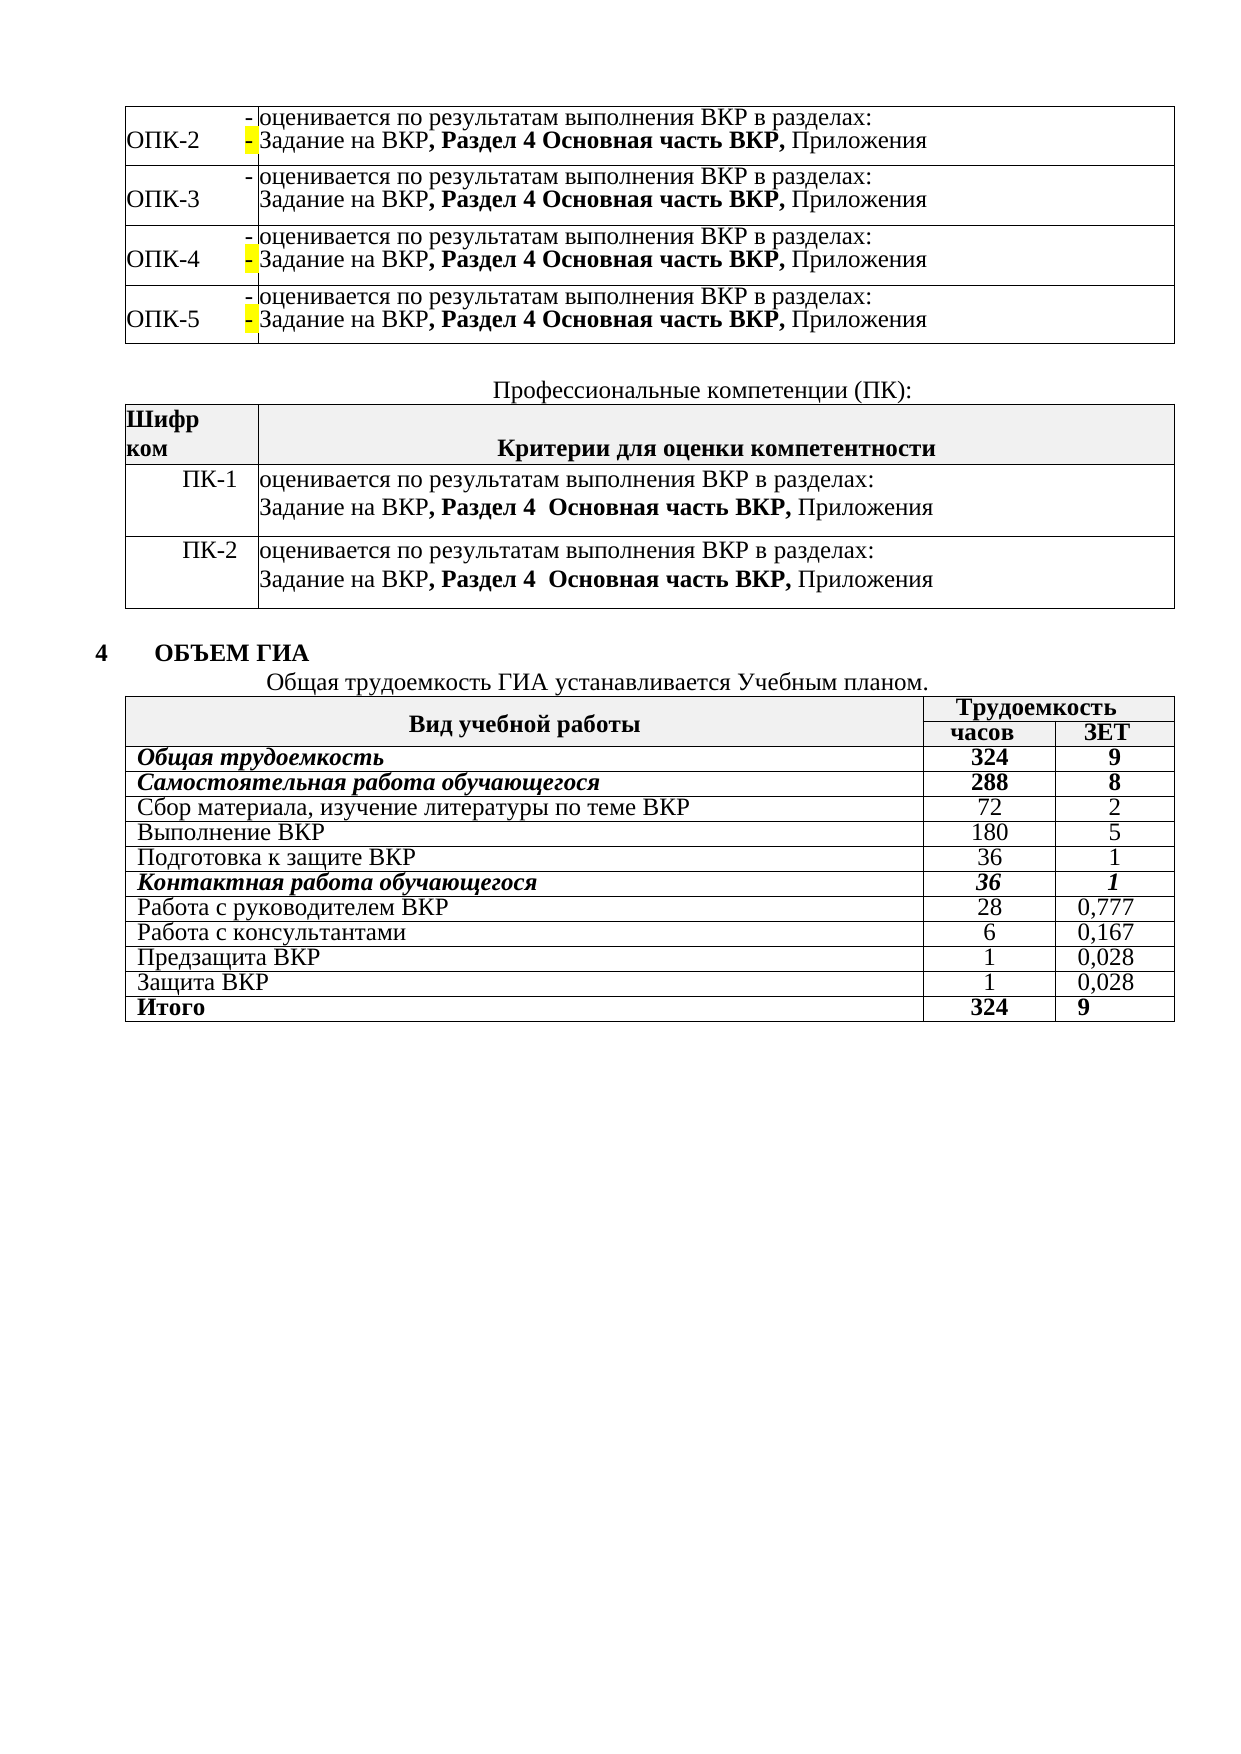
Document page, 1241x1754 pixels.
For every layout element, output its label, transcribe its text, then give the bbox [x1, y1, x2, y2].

table_cell 0,167 [1056, 922, 1174, 946]
table_cell 36 [924, 872, 1055, 896]
table_cell 72 [924, 797, 1055, 821]
table_cell ОПК-3 [126, 166, 258, 225]
table_header Шифр компетенции [126, 405, 258, 464]
table_cell ПК-2 [126, 537, 258, 608]
table_cell оценивается по результатам выполнения ВКР в разделах: Задание на ВКР, Раздел 4 Основная часть ВКР, Приложения [259, 465, 1174, 536]
table_cell 1 [1056, 872, 1174, 896]
table_cell Общая трудоемкость [126, 747, 923, 771]
table_cell 6 [924, 922, 1055, 946]
table_cell оценивается по результатам выполнения ВКР в разделах: Задание на ВКР, Раздел 4 Основная часть ВКР, Приложения [259, 537, 1174, 608]
text Общая трудоемкость ГИА устанавливается Учебным планом. [266, 667, 1176, 696]
table_cell Сбор материала, изучение литературы по теме ВКР [126, 797, 923, 821]
table_cell ОПК-2 [126, 107, 258, 165]
table_cell 0,028 [1056, 947, 1174, 971]
table_cell Работа с консультантами [126, 922, 923, 946]
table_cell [259, 166, 1174, 225]
table_cell Итого [126, 997, 923, 1021]
table_cell Самостоятельная работа обучающегося [126, 772, 923, 796]
table_cell 324 [924, 997, 1055, 1021]
table_cell Выполнение ВКР [126, 822, 923, 846]
table_cell ОПК-4 [126, 226, 258, 284]
table_cell Работа с руководителем ВКР [126, 897, 923, 921]
table_cell 36 [924, 847, 1055, 871]
table_cell 0,028 [1056, 972, 1174, 996]
table_cell 1 [1056, 847, 1174, 871]
table_cell Контактная работа обучающегося [126, 872, 923, 896]
table_cell 180 [924, 822, 1055, 846]
table_cell 1 [924, 972, 1055, 996]
table_cell оценивается по результатам выполнения ВКР в разделах: Задание на ВКР, Раздел 4 Основная часть ВКР, Приложения [259, 286, 1174, 343]
table_cell Защита ВКР [126, 972, 923, 996]
table_header Трудоемкость [924, 697, 1174, 721]
table_cell 8 [1056, 772, 1174, 796]
table_cell ОПК-5 [126, 286, 258, 343]
table_cell 288 [924, 772, 1055, 796]
table_cell 9 [1056, 997, 1174, 1021]
table_cell 2 [1056, 797, 1174, 821]
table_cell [259, 107, 1174, 165]
table_cell оценивается по результатам выполнения ВКР в разделах: Задание на ВКР, Раздел 4 Основная часть ВКР, Приложения [259, 226, 1174, 284]
table_cell 0,777 [1056, 897, 1174, 921]
table_cell 324 [924, 747, 1055, 771]
table_cell ПК-1 [126, 465, 258, 536]
table_cell часов [924, 722, 1055, 746]
table_header Критерии для оценки компетентности [259, 405, 1174, 464]
table_cell 28 [924, 897, 1055, 921]
table_cell 1 [924, 947, 1055, 971]
table_cell Предзащита ВКР [126, 947, 923, 971]
subtitle ОБЪЕМ ГИА [95, 638, 1176, 667]
table_cell 5 [1056, 822, 1174, 846]
text Профессиональные компетенции (ПК): [154, 375, 1176, 403]
table_cell 9 [1056, 747, 1174, 771]
table_header Вид учебной работы [126, 697, 923, 746]
table_cell ЗЕТ [1056, 722, 1174, 746]
table_cell Подготовка к защите ВКР [126, 847, 923, 871]
